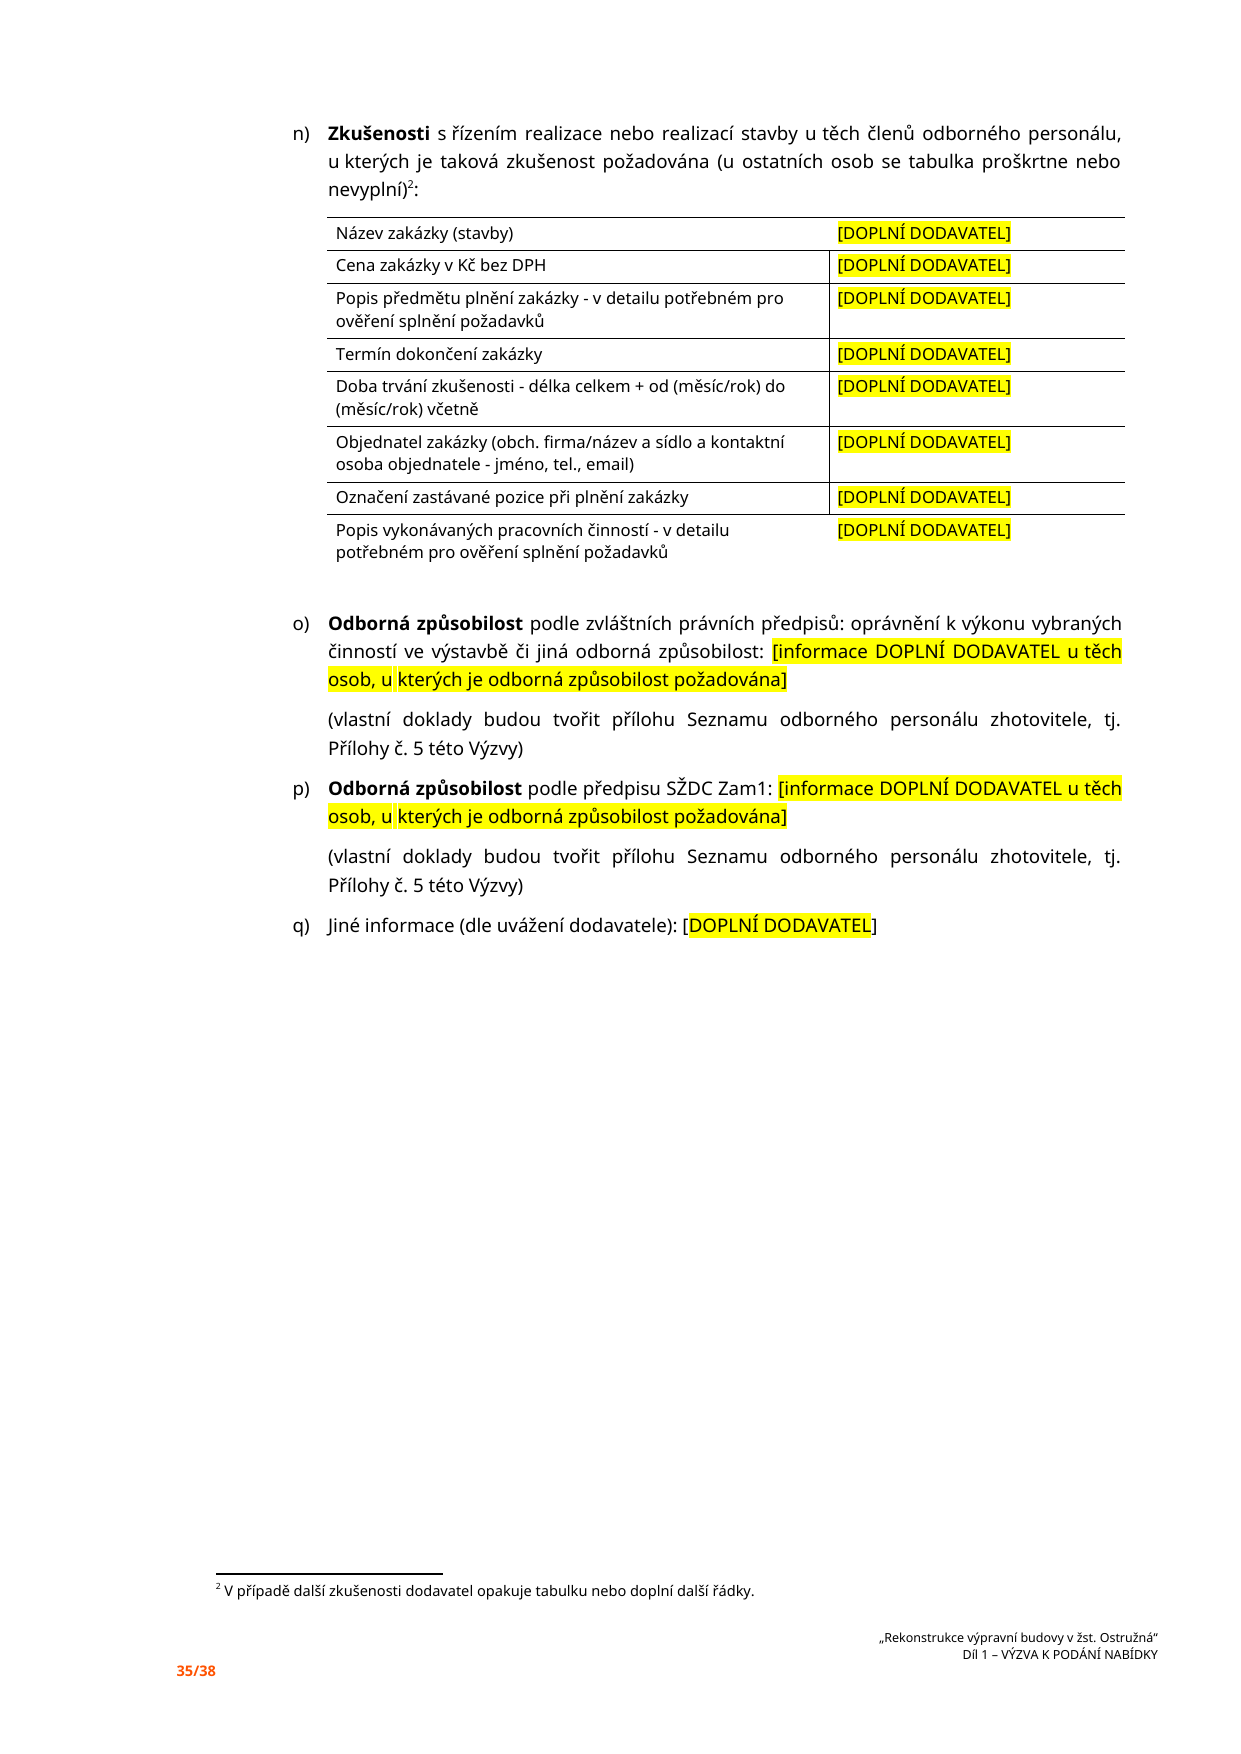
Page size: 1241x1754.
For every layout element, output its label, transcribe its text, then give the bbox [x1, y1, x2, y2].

text Jiné informace (dle uvážení dodavatele): [DOPLNÍ DODAVATEL] [292, 912, 1122, 938]
table_cell [DOPLNÍ DODAVATEL] [830, 372, 1124, 426]
table_header [DOPLNÍ DODAVATEL] [829, 218, 1124, 250]
list (vlastní doklady budou tvořit přílohu Seznamu odborného personálu zhotovitele, tj. Přílohy č. 5 této Výzvy) [328, 844, 1122, 897]
table_cell Popis vykonávaných pracovních činností - v detailu potřebném pro ověření splnění požadavků [327, 515, 829, 570]
text Odborná způsobilost podle zvláštních právních předpisů: oprávnění k výkonu vybraných činností ve výstavbě či jiná odborná způsobilost: [informace DOPLNÍ DODAVATEL u těch osob, u kterých je odborná způsobilost požadována] [292, 610, 1122, 692]
text (vlastní doklady budou tvořit přílohu Seznamu odborného personálu zhotovitele, tj. Přílohy č. 5 této Výzvy) [328, 707, 1122, 760]
table_cell Popis předmětu plnění zakázky - v detailu potřebném pro ověření splnění požadavků [327, 284, 829, 338]
table_cell Termín dokončení zakázky [327, 339, 829, 371]
table_cell [DOPLNÍ DODAVATEL] [830, 427, 1124, 482]
table_cell Cena zakázky v Kč bez DPH [327, 251, 829, 283]
table_cell [DOPLNÍ DODAVATEL] [830, 284, 1124, 338]
table_cell [DOPLNÍ DODAVATEL] [830, 251, 1124, 283]
table_cell Objednatel zakázky (obch. firma/název a sídlo a kontaktní osoba objednatele - jméno, tel., email) [327, 427, 829, 482]
table_cell [DOPLNÍ DODAVATEL] [830, 483, 1124, 514]
table_header Název zakázky (stavby) [327, 218, 829, 250]
table_cell Označení zastávané pozice při plnění zakázky [327, 483, 829, 514]
table_cell [DOPLNÍ DODAVATEL] [829, 515, 1124, 570]
table_cell Doba trvání zkušenosti - délka celkem + od (měsíc/rok) do (měsíc/rok) včetně [327, 372, 829, 426]
text Odborná způsobilost podle předpisu SŽDC Zam1: [informace DOPLNÍ DODAVATEL u těch osob, u kterých je odborná způsobilost požadována] [292, 775, 1122, 829]
table_cell [DOPLNÍ DODAVATEL] [830, 339, 1124, 371]
text Zkušenosti s řízením realizace nebo realizací stavby u těch členů odborného personálu, u kterých je taková zkušenost požadována (u ostatních osob se tabulka proškrtne nebo nevyplní): [292, 121, 1122, 202]
